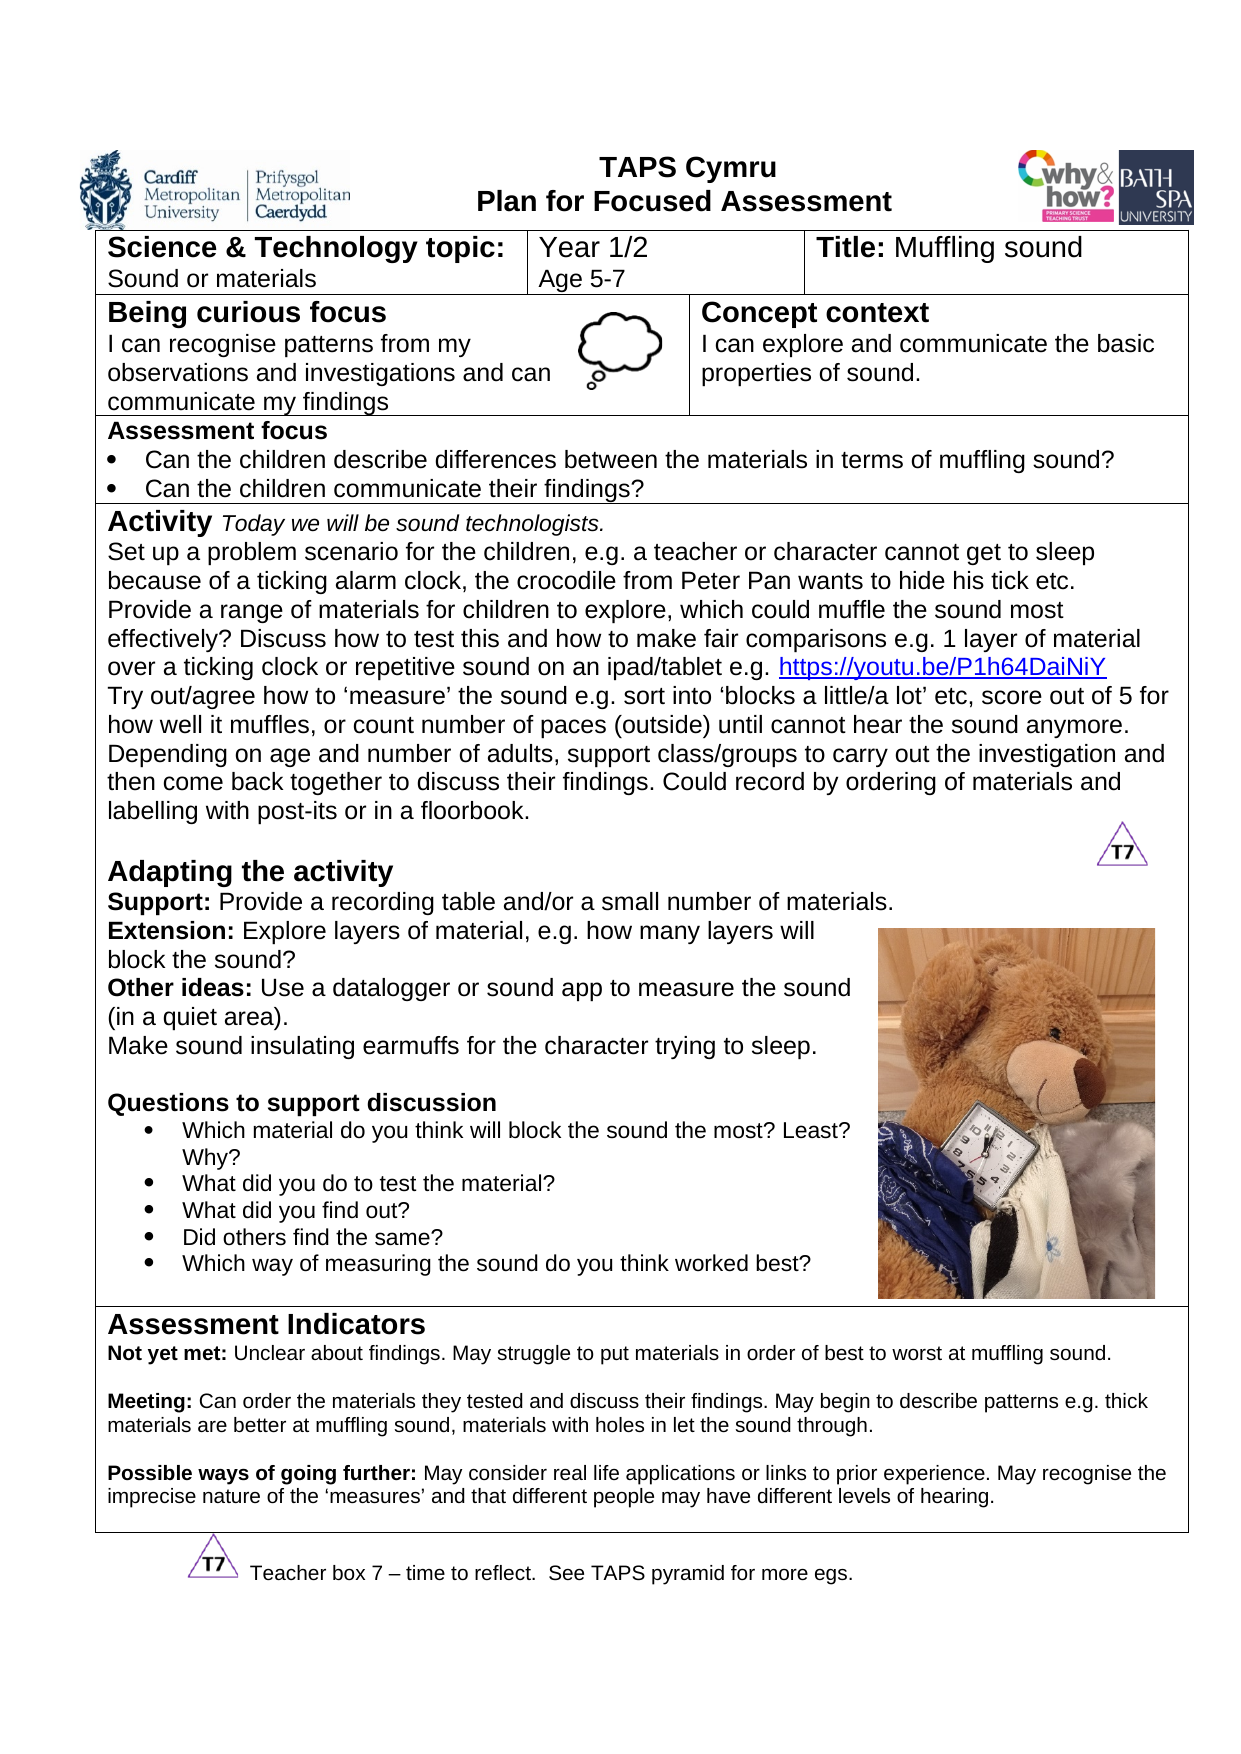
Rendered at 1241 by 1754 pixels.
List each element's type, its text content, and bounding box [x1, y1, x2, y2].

picture [578, 312, 663, 390]
table_header Year 1/2 Age 5-7 [528, 231, 804, 294]
table_header Science & Technology topic: Sound or materials [96, 231, 527, 294]
table_cell Being curious focus I can recognise patterns from my observations and investigations and can communicate my findings [96, 295, 689, 415]
text Teacher box 7 – time to reflect. See TAPS pyramid for more egs. [187, 1533, 1053, 1584]
picture [878, 928, 1155, 1299]
table_cell Activity Today we will be sound technologists. Set up a problem scenario for the children, e.g. a teacher or character cannot get to sleep because of a ticking alarm clock, the crocodile from Peter Pan wants to hide his tick etc. Provide a range of materials for children to explore, which could muffle the sound most effectively? Discuss how to test this and how to make fair comparisons e.g. 1 layer of material over a ticking clock or repetitive sound on an ipad/tablet e.g. https://youtu.be/P1h64DaiNiY Try out/agree how to ‘measure’ the sound e.g. sort into ‘blocks a little/a lot’ etc, score out of 5 for how well it muffles, or count number of paces (outside) until cannot hear the sound anymore. Depending on age and number of adults, support class/groups to carry out the investigation and then come back together to discuss their findings. Could record by ordering of materials and labelling with post-its or in a floorbook. Adapting the activity Support: Provide a recording table and/or a small number of materials. Extension: Explore layers of material, e.g. how many layers will block the sound? Other ideas: Use a datalogger or sound app to measure the sound (in a quiet area). Make sound insulating earmuffs for the character trying to sleep. Questions to support discussion Which material do you think will block the sound the most? Least? Why? What did you do to test the material? What did you find out? Did others find the same? Which way of measuring the sound do you think worked best? [96, 504, 1188, 1306]
table_cell Assessment Indicators Not yet met: Unclear about findings. May struggle to put materials in order of best to worst at muffling sound. Meeting: Can order the materials they tested and discuss their findings. May begin to describe patterns e.g. thick materials are better at muffling sound, materials with holes in let the sound through. Possible ways of going further: May consider real life applications or links to prior experience. May recognise the imprecise nature of the ‘measures’ and that different people may have different levels of hearing. [96, 1307, 1188, 1532]
picture [1118, 150, 1194, 225]
picture [1018, 150, 1114, 222]
table_cell Assessment focus Can the children describe differences between the materials in terms of muffling sound? Can the children communicate their findings? [96, 416, 1188, 503]
table_header Title: Muffling sound [805, 231, 1188, 294]
title Plan for Focused Assessment [350, 183, 1018, 217]
picture [187, 1533, 239, 1581]
table_cell Concept context I can explore and communicate the basic properties of sound. [690, 295, 1188, 415]
title TAPS Cymru [350, 150, 1018, 183]
picture [1096, 821, 1148, 869]
picture [79, 150, 350, 230]
